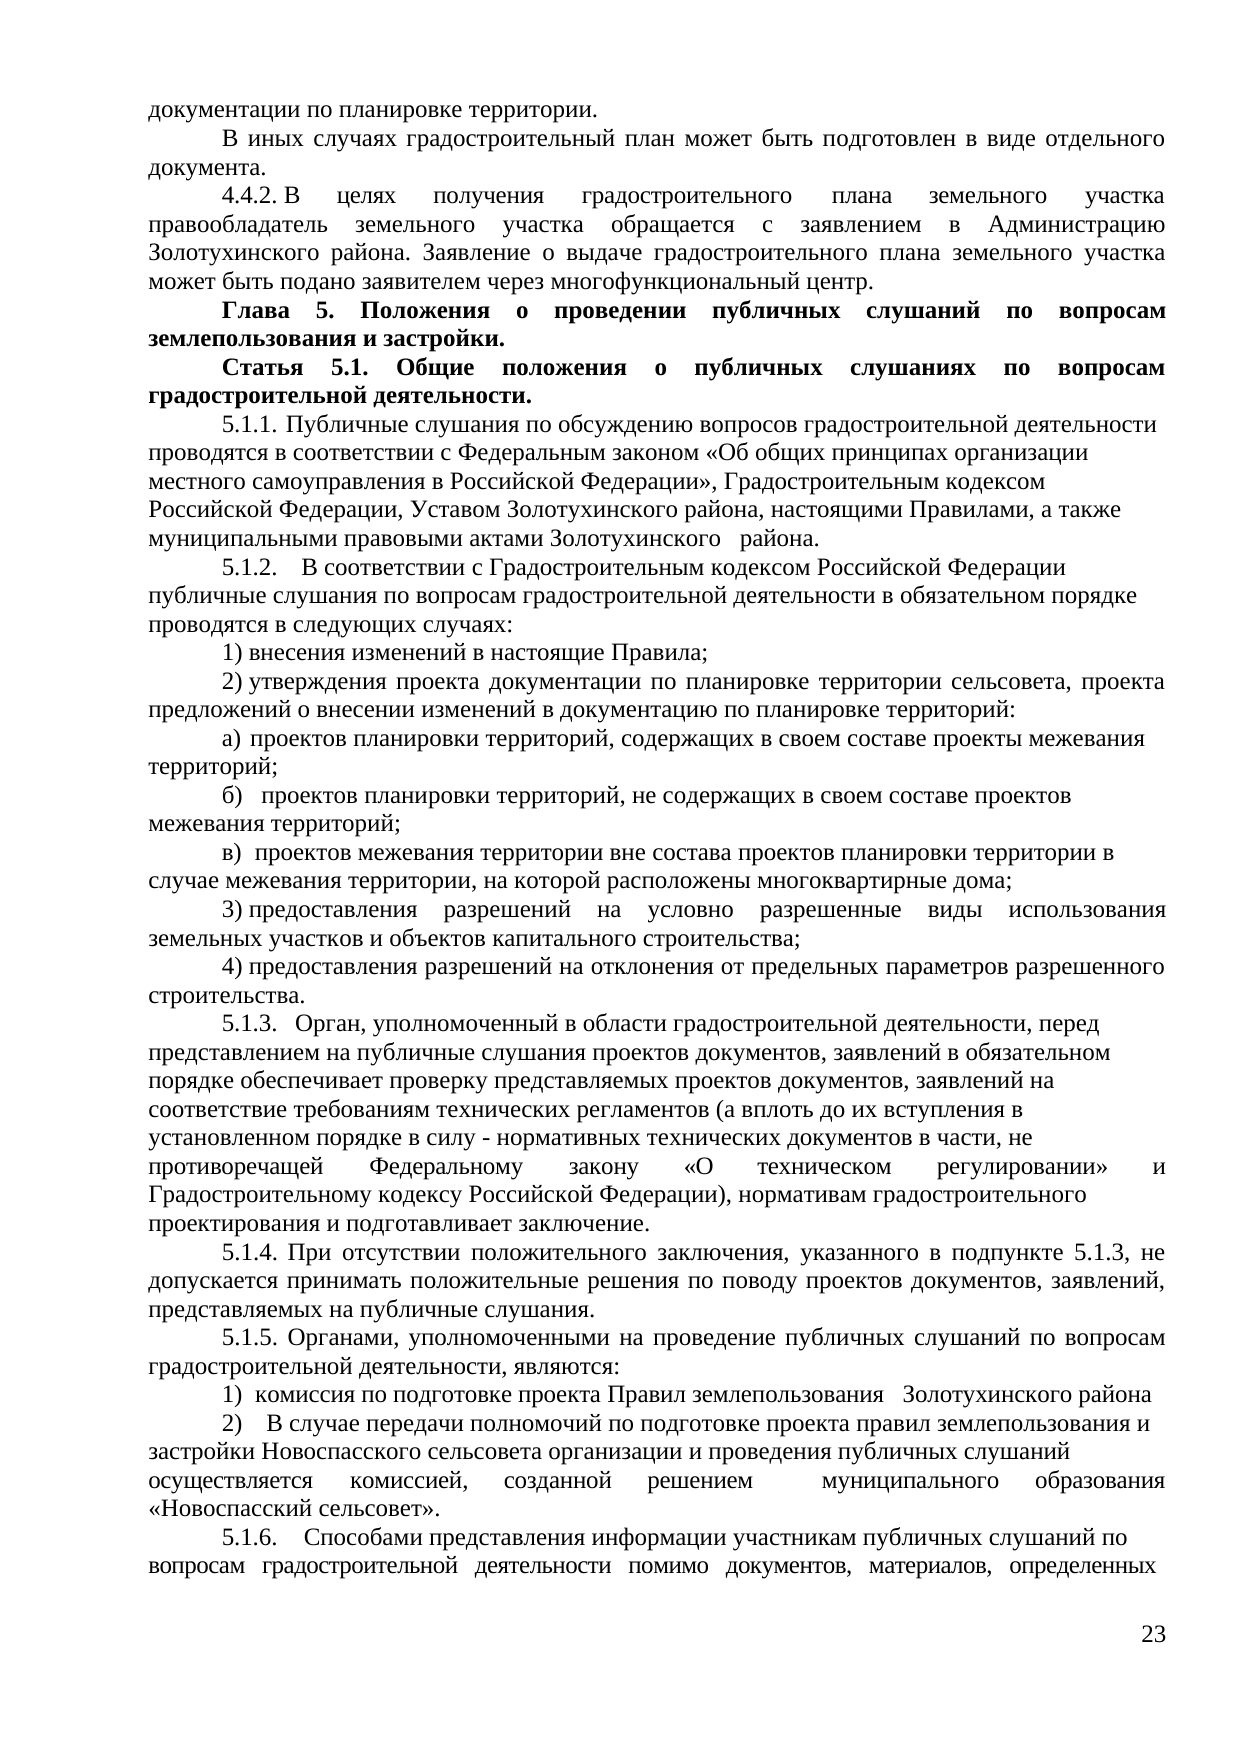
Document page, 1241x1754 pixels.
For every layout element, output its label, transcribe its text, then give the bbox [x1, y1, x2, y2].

text 5.1.2. В соответствии с Градостроительным кодексом Российской Федерации публичные слушания по вопросам градостроительной деятельности в обязательном порядке проводятся в следующих случаях: [148, 552, 1166, 638]
text 23 [148, 1619, 1166, 1647]
text 4.4.2. В целях получения градостроительного плана земельного участка [222, 181, 1167, 209]
list предоставления разрешений на отклонения от предельных параметров разрешенного строительства. [148, 952, 1166, 1009]
text 5.1.3. Орган, уполномоченный в области градостроительной деятельности, перед представлением на публичные слушания проектов документов, заявлений в обязательном порядке обеспечивает проверку представляемых проектов документов, заявлений на соответствие требованиям технических регламентов (а вплоть до их вступления в установленном порядке в силу - нормативных технических документов в части, не противоречащей Федеральному закону «О техническом регулировании» и Градостроительному кодексу Российской Федерации), нормативам градостроительного проектирования и подготавливает заключение. [148, 1009, 1166, 1237]
list внесения изменений в настоящие Правила; [222, 638, 1167, 666]
text б) проектов планировки территорий, не содержащих в своем составе проектов межевания территорий; [148, 781, 1166, 838]
text 5.1.1. Публичные слушания по обсуждению вопросов градостроительной деятельности проводятся в соответствии с Федеральным законом «Об общих принципах организации местного самоуправления в Российской Федерации», Градостроительным кодексом Российской Федерации, Уставом Золотухинского района, настоящими Правилами, а также муниципальными правовыми актами Золотухинского района. [148, 409, 1166, 552]
text Глава 5. Положения о проведении публичных слушаний по вопросам землепользования и застройки. [148, 295, 1167, 352]
list При отсутствии положительного заключения, указанного в подпункте 5.1.3, не допускается принимать положительные решения по поводу проектов документов, заявлений, представляемых на публичные слушания. [148, 1237, 1166, 1323]
text 2) В случае передачи полномочий по подготовке проекта правил землепользования и застройки Новоспасского сельсовета организации и проведения публичных слушаний осуществляется комиссией, созданной решением муниципального образования «Новоспасский сельсовет». [148, 1408, 1167, 1523]
list Органами, уполномоченными на проведение публичных слушаний по вопросам градостроительной деятельности, являются: [148, 1323, 1167, 1380]
text правообладатель земельного участка обращается с заявлением в Администрацию Золотухинского района. Заявление о выдаче градостроительного плана земельного участка может быть подано заявителем через многофункциональный центр. [148, 209, 1166, 295]
text в) проектов межевания территории вне состава проектов планировки территории в случае межевания территории, на которой расположены многоквартирные дома; [148, 838, 1166, 895]
list предоставления разрешений на условно разрешенные виды использования земельных участков и объектов капитального строительства; [148, 895, 1167, 952]
text 1) комиссия по подготовке проекта Правил землепользования Золотухинского района [222, 1380, 1167, 1408]
text 5.1.6. Способами представления информации участникам публичных слушаний по вопросам градостроительной деятельности помимо документов, материалов, определенных [148, 1523, 1166, 1580]
text а) проектов планировки территорий, содержащих в своем составе проекты межевания территорий; [148, 723, 1166, 781]
text В иных случаях градостроительный план может быть подготовлен в виде отдельного документа. [148, 123, 1166, 181]
text Статья 5.1. Общие положения о публичных слушаниях по вопросам градостроительной деятельности. [148, 352, 1166, 409]
list утверждения проекта документации по планировке территории сельсовета, проекта предложений о внесении изменений в документацию по планировке территорий: [148, 666, 1166, 723]
text документации по планировке территории. [148, 95, 1167, 123]
